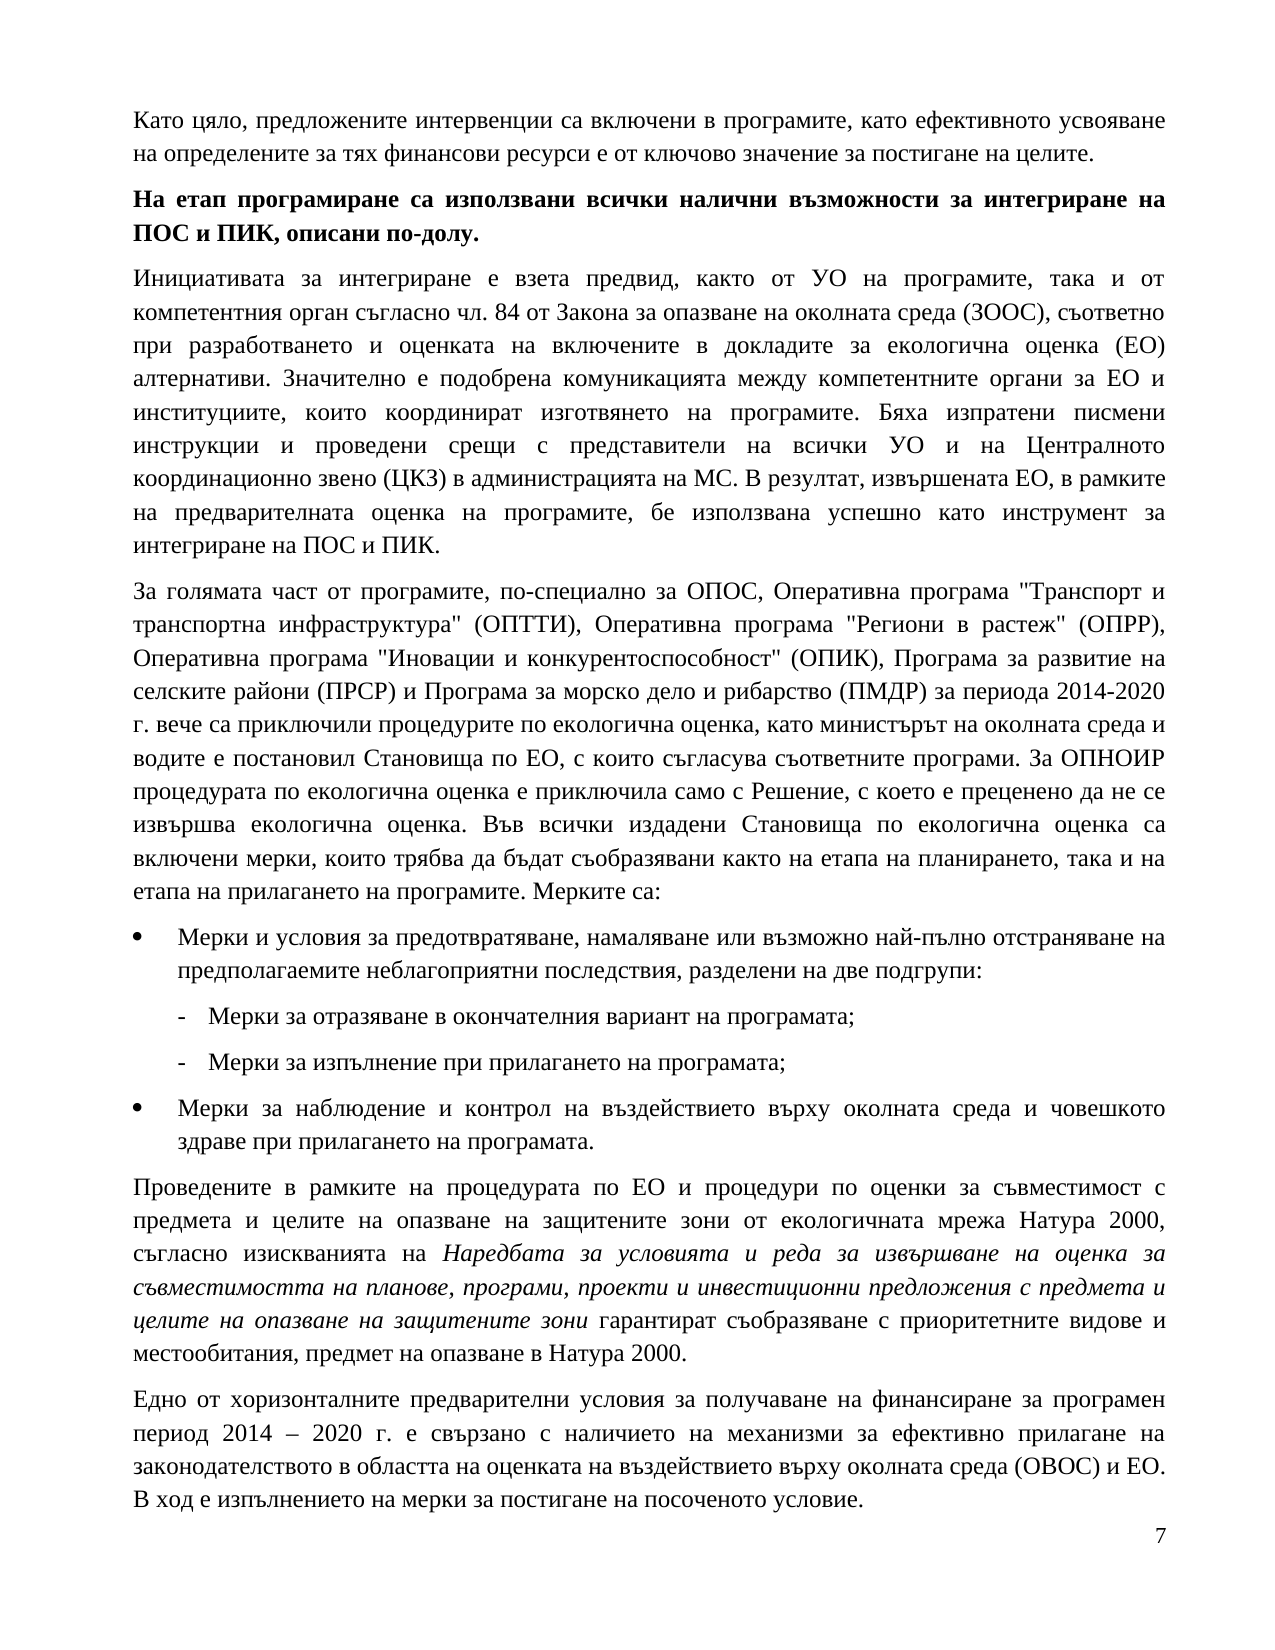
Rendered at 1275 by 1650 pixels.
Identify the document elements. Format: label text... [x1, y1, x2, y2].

text На етап програмиране са използвани всички налични възможности за интегриране на ПОС и ПИК, описани по-долу. [133, 181, 1167, 248]
text Инициативата за интегриране е взета предвид, както от УО на програмите, така и от компетентния орган съгласно чл. 84 от Закона за опазване на околната среда (ЗООС), съответно при разработването и оценката на включените в докладите за екологична оценка (ЕО) алтернативи. Значително е подобрена комуникацията между компетентните органи за ЕО и институциите, които координират изготвянето на програмите. Бяха изпратени писмени инструкции и проведени срещи с представители на всички УО и на Централното координационно звено (ЦКЗ) в администрацията на МС. В резултат, извършената ЕО, в рамките на предварителната оценка на програмите, бе използвана успешно като инструмент за интегриране на ПОС и ПИК. [133, 260, 1167, 560]
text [133, 102, 1167, 168]
list Мерки и условия за предотвратяване, намаляване или възможно най-пълно отстраняване на предполагаемите неблагоприятни последствия, разделени на две подгрупи: [133, 918, 1167, 985]
text Проведените в рамките на процедурата по ЕО и процедури по оценки за съвместимост с предмета и целите на опазване на защитените зони от екологичната мрежа Натура 2000, съгласно изискванията на Наредбата за условията и реда за извършване на оценка за съвместимостта на планове, програми, проекти и инвестиционни предложения с предмета и целите на опазване на защитените зони гарантират съобразяване с приоритетните видове и местообитания, предмет на опазване в Натура 2000. [133, 1168, 1167, 1368]
list За голямата част от програмите, по-специално за ОПОС, Оперативна програма "Транспорт и транспортна инфраструктура" (ОПТТИ), Оперативна програма "Региони в растеж" (ОПРР), Оперативна програма "Иновации и конкурентоспособност" (ОПИК), Програма за развитие на селските райони (ПРСР) и Програма за морско дело и рибарство (ПМДР) за периода 2014-2020 г. вече са приключили процедурите по екологична оценка, като министърът на околната среда и водите е постановил Становища по ЕО, с които съгласува съответните програми. За ОПНОИР процедурата по екологична оценка е приключила само с Решение, с което е преценено да не се извършва екологична оценка. Във всички издадени Становища по екологична оценка са включени мерки, които трябва да бъдат съобразявани както на етапа на планирането, така и на етапа на прилагането на програмите. Мерките са: [133, 573, 1167, 906]
list Мерки за изпълнение при прилагането на програмата; [177, 1043, 1167, 1077]
list Мерки за наблюдение и контрол на въздействието върху околната среда и човешкото здраве при прилагането на програмата. [133, 1089, 1167, 1156]
text Едно от хоризонталните предварителни условия за получаване на финансиране за програмен период 2014 – 2020 г. е свързано с наличието на механизми за ефективно прилагане на законодателството в областта на оценката на въздействието върху околната среда (ОВОС) и ЕО. В ход е изпълнението на мерки за постигане на посоченото условие. [133, 1381, 1167, 1514]
list Мерки за отразяване в окончателния вариант на програмата; [177, 998, 1167, 1031]
